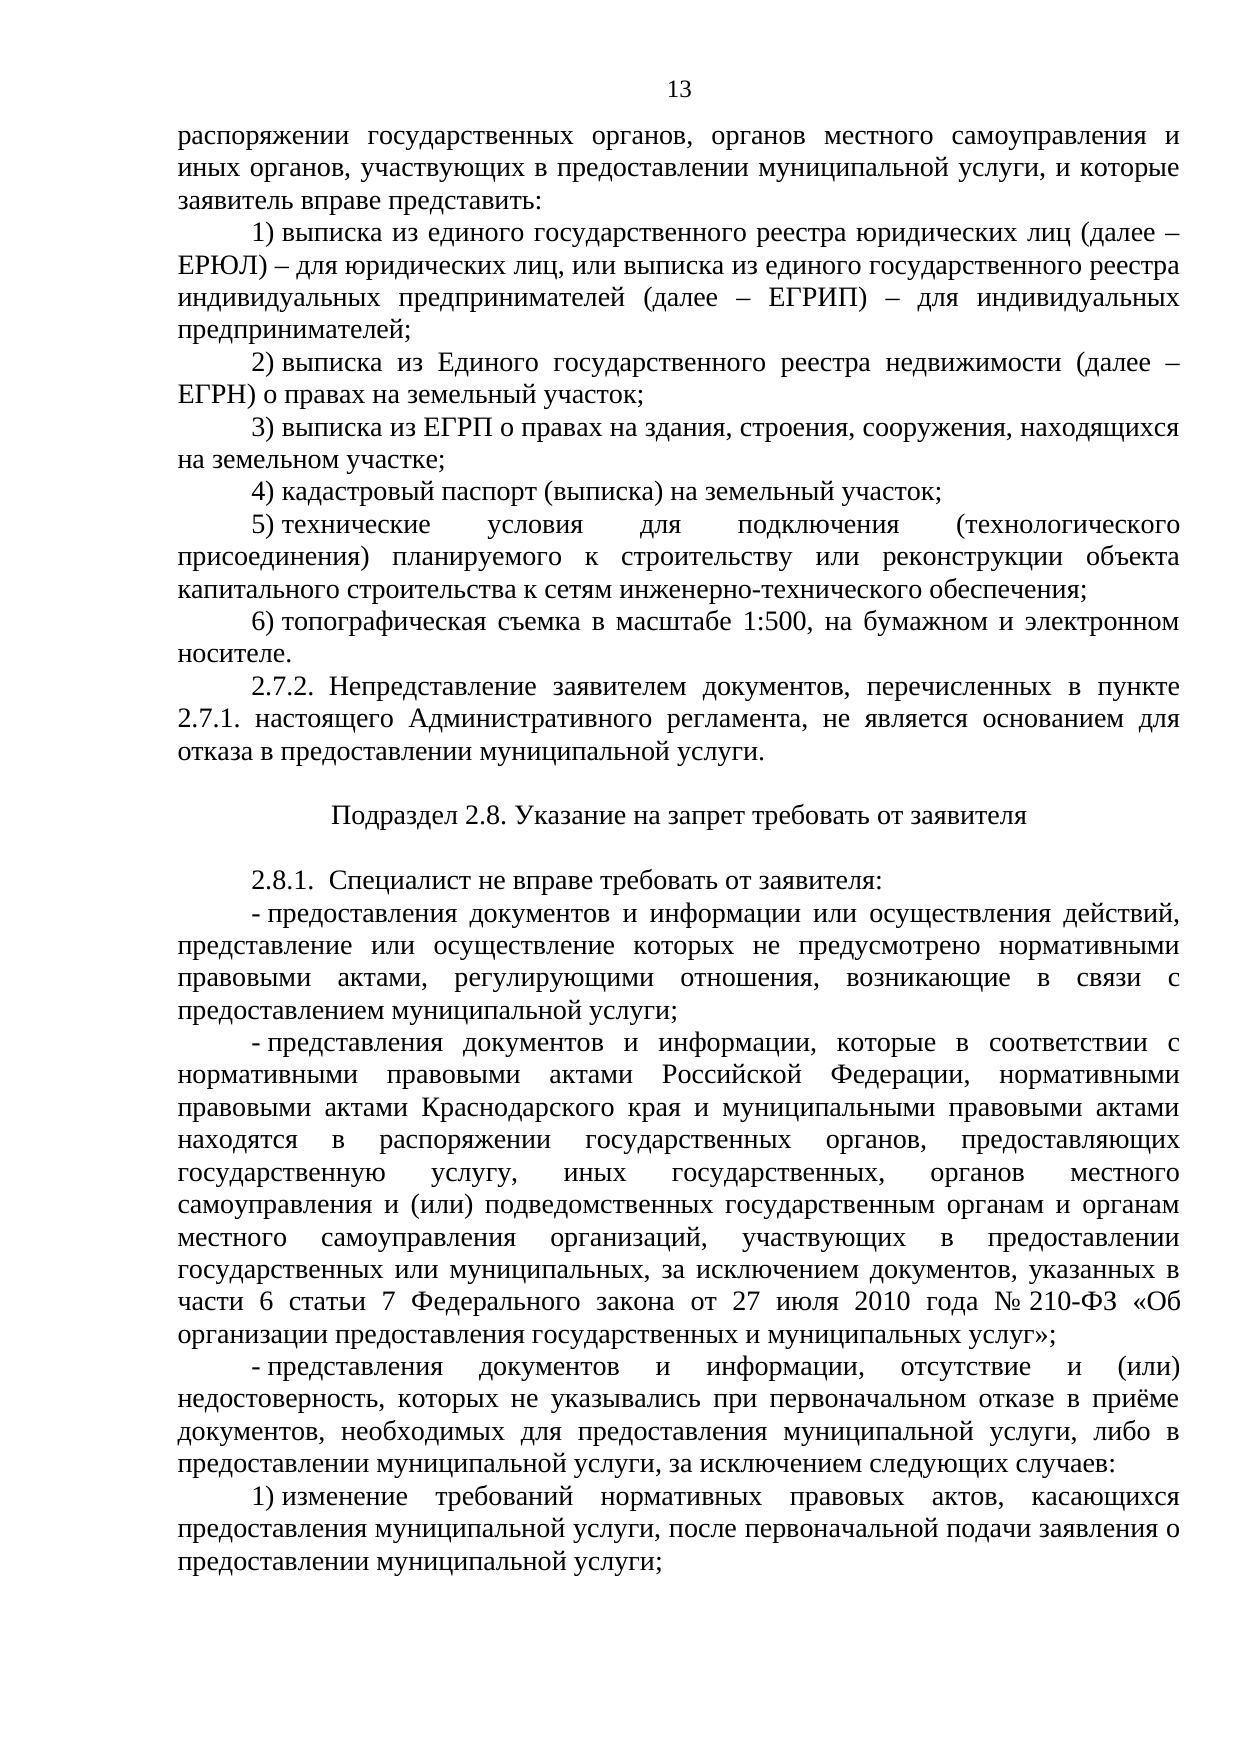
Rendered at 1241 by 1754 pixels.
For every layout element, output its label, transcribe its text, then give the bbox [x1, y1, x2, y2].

text 2.7.2. Непредставление заявителем документов, перечисленных в пункте 2.7.1. настоящего Административного регламента, не является основанием для отказа в предоставлении муниципальной услуги. [177, 669, 1181, 766]
text - представления документов и информации, которые в соответствии с нормативными правовыми актами Российской Федерации, нормативными правовыми актами Краснодарского края и муниципальными правовыми актами находятся в распоряжении государственных органов, предоставляющих государственную услугу, иных государственных, органов местного самоуправления и (или) подведомственных государственным органам и органам местного самоуправления организаций, участвующих в предоставлении государственных или муниципальных, за исключением документов, указанных в части 6 статьи 7 Федерального закона от 27 июля 2010 года № 210-ФЗ «Об организации предоставления государственных и муниципальных услуг»; [177, 1025, 1181, 1349]
text 1) изменение требований нормативных правовых актов, касающихся предоставления муниципальной услуги, после первоначальной подачи заявления о предоставлении муниципальной услуги; [177, 1479, 1181, 1576]
text Подраздел 2.8. Указание на запрет требовать от заявителя [177, 798, 1181, 831]
text 1) выписка из единого государственного реестра юридических лиц (далее – ЕРЮЛ) – для юридических лиц, или выписка из единого государственного реестра индивидуальных предпринимателей (далее – ЕГРИП) – для индивидуальных предпринимателей; [177, 215, 1181, 345]
text 4) кадастровый паспорт (выписка) на земельный участок; [177, 474, 1181, 507]
text - предоставления документов и информации или осуществления действий, представление или осуществление которых не предусмотрено нормативными правовыми актами, регулирующими отношения, возникающие в связи с предоставлением муниципальной услуги; [177, 896, 1181, 1025]
text 2) выписка из Единого государственного реестра недвижимости (далее – ЕГРН) о правах на земельный участок; [177, 345, 1181, 410]
text 6) топографическая съемка в масштабе 1:500, на бумажном и электронном носителе. [177, 604, 1181, 669]
text 3) выписка из ЕГРП о правах на здания, строения, сооружения, находящихся на земельном участке; [177, 410, 1181, 474]
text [177, 118, 1181, 215]
text 5) технические условия для подключения (технологического присоединения) планируемого к строительству или реконструкции объекта капитального строительства к сетям инженерно-технического обеспечения; [177, 507, 1181, 604]
text 2.8.1. Специалист не вправе требовать от заявителя: [177, 863, 1181, 896]
text - представления документов и информации, отсутствие и (или) недостоверность, которых не указывались при первоначальном отказе в приёме документов, необходимых для предоставления муниципальной услуги, либо в предоставлении муниципальной услуги, за исключением следующих случаев: [177, 1349, 1181, 1479]
